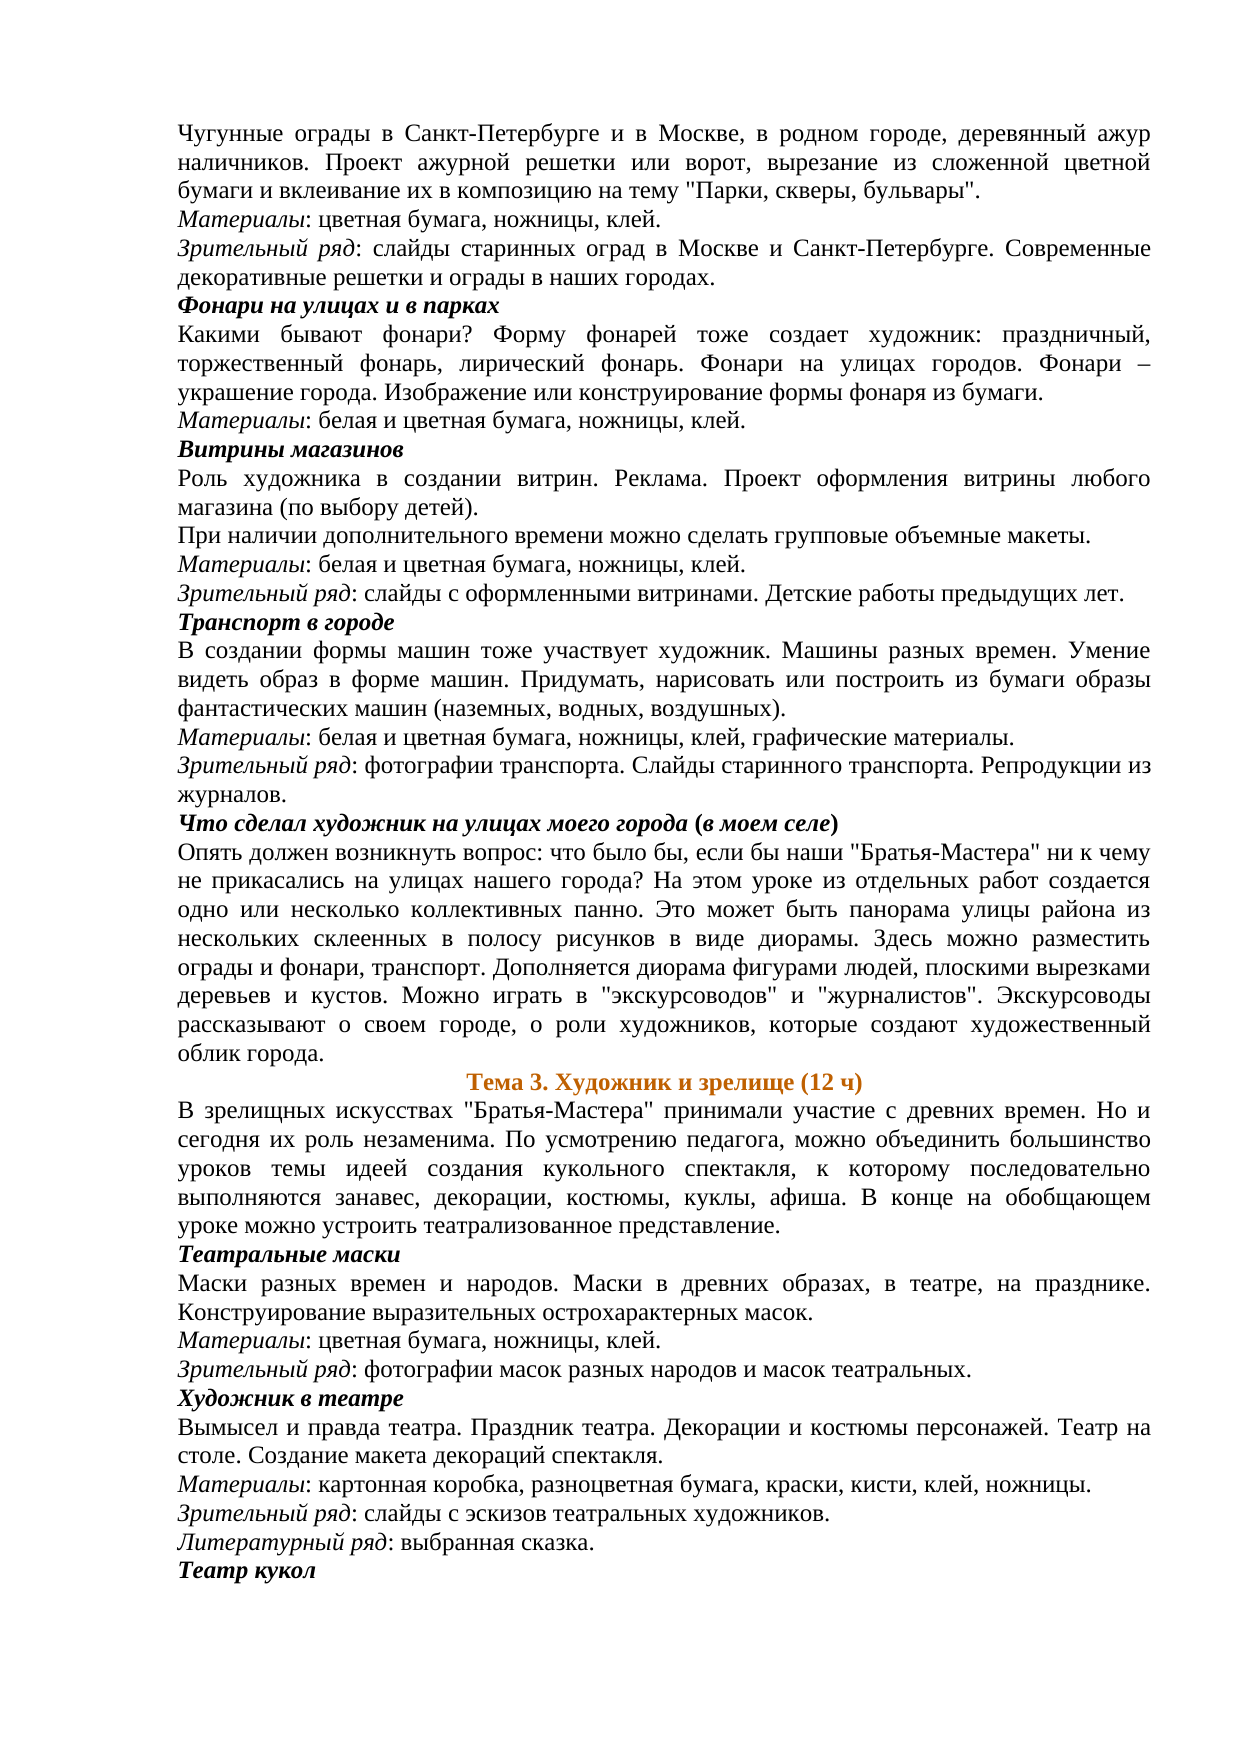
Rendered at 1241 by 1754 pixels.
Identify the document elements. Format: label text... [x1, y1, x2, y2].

text Материалы: белая и цветная бумага, ножницы, клей. [177, 406, 1152, 434]
text Фонари на улицах и в парках [177, 291, 1152, 319]
text Театр кукол [177, 1556, 1152, 1584]
text В создании формы машин тоже участвует художник. Машины разных времен. Умение видеть образ в форме машин. Придумать, нарисовать или построить из бумаги образы фантастических машин (наземных, водных, воздушных). [177, 636, 1152, 722]
text Что сделал художник на улицах моего города (в моем селе) [177, 808, 1152, 837]
text Опять должен возникнуть вопрос: что было бы, если бы наши "Братья-Мастера" ни к чему не прикасались на улицах нашего города? На этом уроке из отдельных работ создается одно или несколько коллективных панно. Это может быть панорама улицы района из нескольких склеенных в полосу рисунков в виде диорамы. Здесь можно разместить ограды и фонари, транспорт. Дополняется диорама фигурами людей, плоскими вырезками деревьев и кустов. Можно играть в "экскурсоводов" и "журналистов". Экскурсоводы рассказывают о своем городе, о роли художников, которые создают художественный облик города. [177, 837, 1152, 1067]
text Материалы: цветная бумага, ножницы, клей. [177, 204, 1152, 233]
text Художник в театре [177, 1383, 1152, 1412]
text В зрелищных искусствах "Братья-Мастера" принимали участие с древних времен. Но и сегодня их роль незаменима. По усмотрению педагога, можно объединить большинство уроков темы идеей создания кукольного спектакля, к которому последовательно выполняются занавес, декорации, костюмы, куклы, афиша. В конце на обобщающем уроке можно устроить театрализованное представление. [177, 1096, 1152, 1239]
text Зрительный ряд: слайды с оформленными витринами. Детские работы предыдущих лет. [177, 578, 1152, 607]
text Зрительный ряд: фотографии транспорта. Слайды старинного транспорта. Репродукции из журналов. [177, 751, 1152, 808]
text Вымысел и правда театра. Праздник театра. Декорации и костюмы персонажей. Театр на столе. Создание макета декораций спектакля. [177, 1412, 1152, 1469]
text Маски разных времен и народов. Маски в древних образах, в театре, на празднике. Конструирование выразительных острохарактерных масок. [177, 1268, 1152, 1326]
text Зрительный ряд: слайды старинных оград в Москве и Санкт-Петербурге. Современные декоративные решетки и ограды в наших городах. [177, 233, 1152, 291]
text Какими бывают фонари? Форму фонарей тоже создает художник: праздничный, торжественный фонарь, лирический фонарь. Фонари на улицах городов. Фонари – украшение города. Изображение или конструирование формы фонаря из бумаги. [177, 319, 1152, 406]
text Материалы: белая и цветная бумага, ножницы, клей. [177, 549, 1152, 578]
text Материалы: картонная коробка, разноцветная бумага, краски, кисти, клей, ножницы. [177, 1469, 1152, 1498]
text Тема 3. Художник и зрелище (12 ч) [177, 1067, 1152, 1096]
text Чугунные ограды в Санкт-Петербурге и в Москве, в родном городе, деревянный ажур наличников. Проект ажурной решетки или ворот, вырезание из сложенной цветной бумаги и вклеивание их в композицию на тему "Парки, скверы, бульвары". [177, 118, 1152, 204]
text Витрины магазинов [177, 434, 1152, 463]
text Материалы: цветная бумага, ножницы, клей. [177, 1326, 1152, 1354]
text Роль художника в создании витрин. Реклама. Проект оформления витрины любого магазина (по выбору детей). [177, 463, 1152, 521]
text Транспорт в городе [177, 607, 1152, 636]
text Зрительный ряд: фотографии масок разных народов и масок театральных. [177, 1354, 1152, 1383]
text Зрительный ряд: слайды с эскизов театральных художников. [177, 1498, 1152, 1527]
text При наличии дополнительного времени можно сделать групповые объемные макеты. [177, 521, 1152, 549]
text Театральные маски [177, 1239, 1152, 1268]
text Материалы: белая и цветная бумага, ножницы, клей, графические материалы. [177, 722, 1152, 751]
text Литературный ряд: выбранная сказка. [177, 1527, 1152, 1556]
